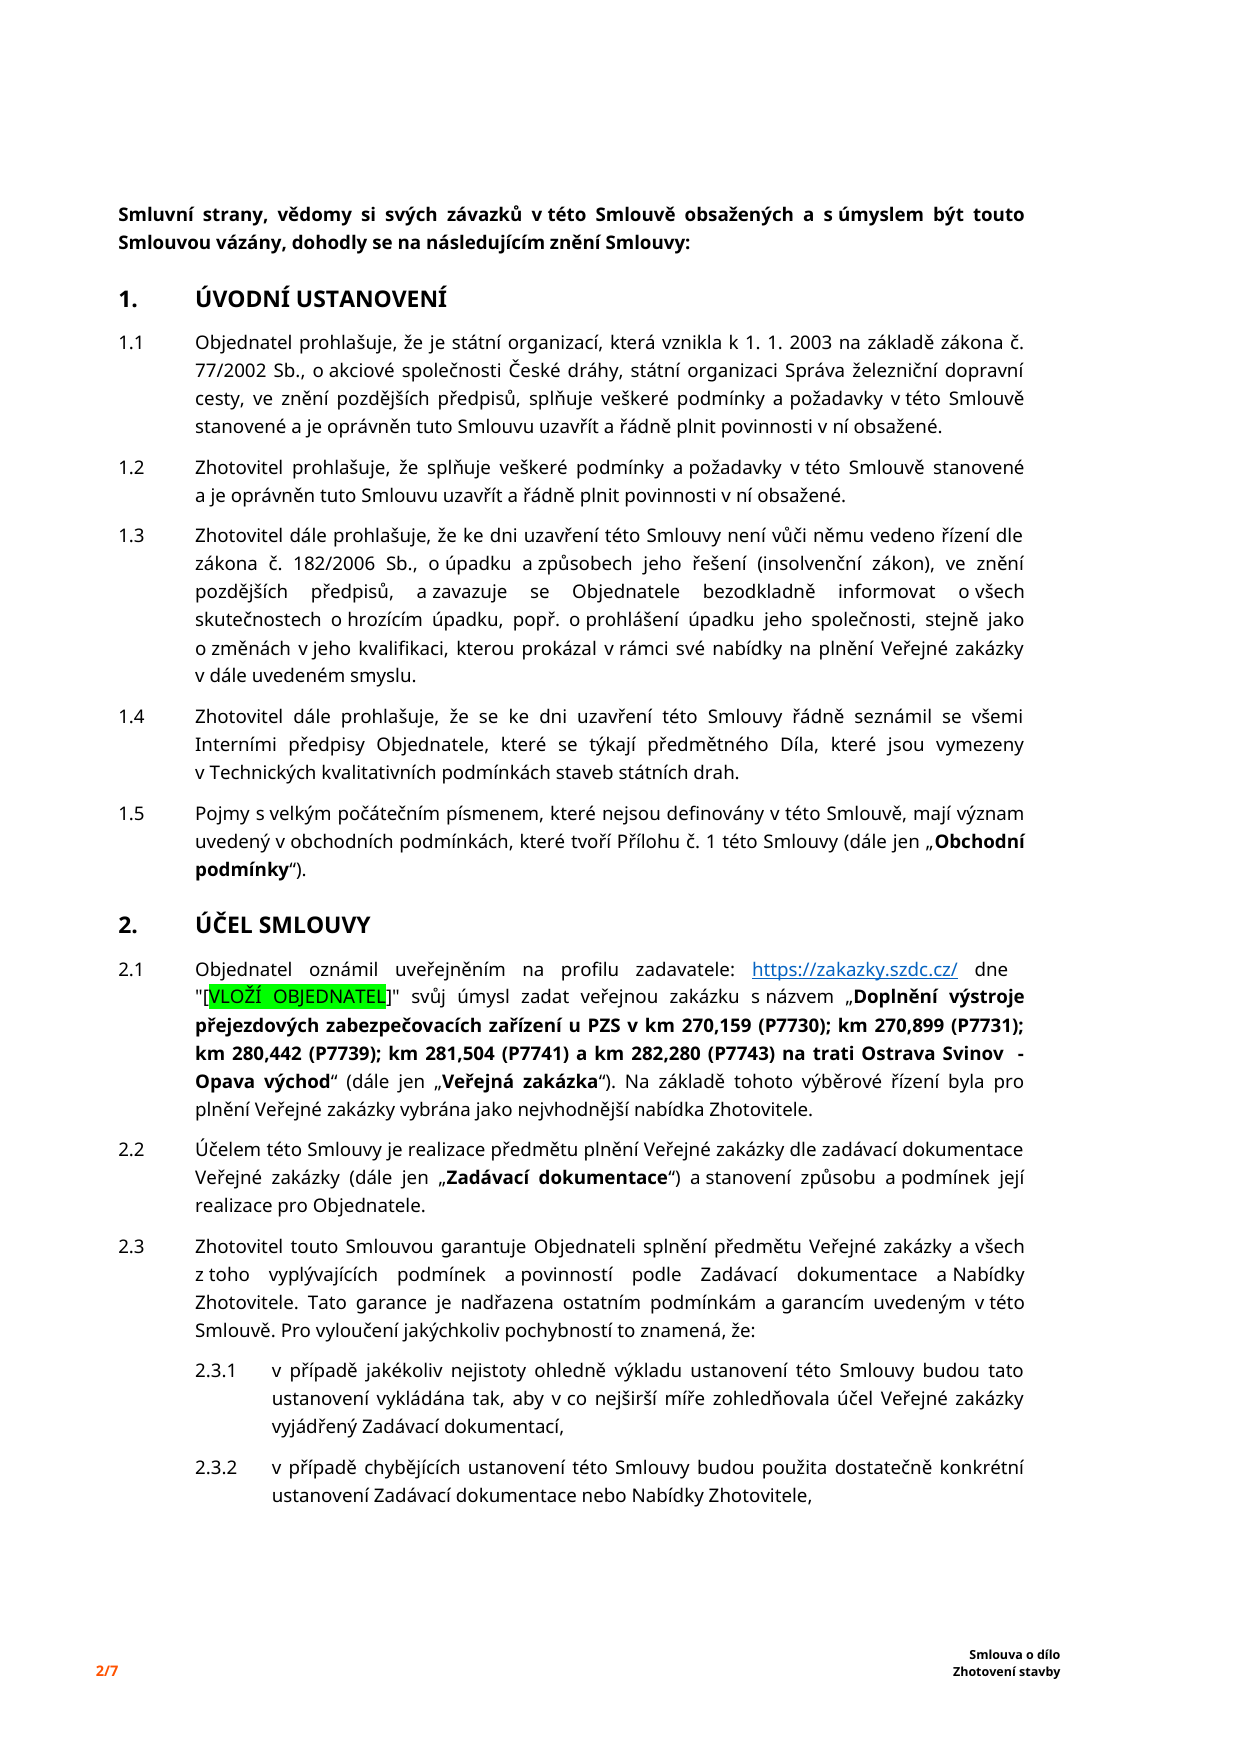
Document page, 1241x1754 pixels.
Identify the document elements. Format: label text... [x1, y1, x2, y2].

text Zhotovitel prohlašuje, že splňuje veškeré podmínky a požadavky v této Smlouvě stanovené a je oprávněn tuto Smlouvu uzavřít a řádně plnit povinnosti v ní obsažené. [118, 454, 1024, 508]
text Zhotovitel dále prohlašuje, že ke dni uzavření této Smlouvy není vůči němu vedeno řízení dle zákona č. 182/2006 Sb., o úpadku a způsobech jeho řešení (insolvenční zákon), ve znění pozdějších předpisů, a zavazuje se Objednatele bezodkladně informovat o všech skutečnostech o hrozícím úpadku, popř. o prohlášení úpadku jeho společnosti, stejně jako o změnách v jeho kvalifikaci, kterou prokázal v rámci své nabídky na plnění Veřejné zakázky v dále uvedeném smyslu. [118, 523, 1024, 688]
text ÚČEL SMLOUVY [118, 909, 1024, 940]
text Objednatel oznámil uveřejněním na profilu zadavatele: https://zakazky.szdc.cz/ dne "[VLOŽÍ OBJEDNATEL]" svůj úmysl zadat veřejnou zakázku s názvem „Doplnění výstroje přejezdových zabezpečovacích zařízení u PZS v km 270,159 (P7730); km 270,899 (P7731); km 280,442 (P7739); km 281,504 (P7741) a km 282,280 (P7743) na trati Ostrava Svinov - Opava východ“ (dále jen „Veřejná zakázka“). Na základě tohoto výběrové řízení byla pro plnění Veřejné zakázky vybrána jako nejvhodnější nabídka Zhotovitele. [118, 956, 1024, 1121]
text Smluvní strany, vědomy si svých závazků v této Smlouvě obsažených a s úmyslem být touto Smlouvou vázány, dohodly se na následujícím znění Smlouvy: [118, 202, 1024, 255]
text Objednatel prohlašuje, že je státní organizací, která vznikla k 1. 1. 2003 na základě zákona č. 77/2002 Sb., o akciové společnosti České dráhy, státní organizaci Správa železniční dopravní cesty, ve znění pozdějších předpisů, splňuje veškeré podmínky a požadavky v této Smlouvě stanovené a je oprávněn tuto Smlouvu uzavřít a řádně plnit povinnosti v ní obsažené. [118, 329, 1024, 439]
text v případě chybějících ustanovení této Smlouvy budou použita dostatečně konkrétní ustanovení Zadávací dokumentace nebo Nabídky Zhotovitele, [195, 1454, 1024, 1508]
text Zhotovitel dále prohlašuje, že se ke dni uzavření této Smlouvy řádně seznámil se všemi Interními předpisy Objednatele, které se týkají předmětného Díla, které jsou vymezeny v Technických kvalitativních podmínkách staveb státních drah. [118, 703, 1024, 785]
text Účelem této Smlouvy je realizace předmětu plnění Veřejné zakázky dle zadávací dokumentace Veřejné zakázky (dále jen „Zadávací dokumentace“) a stanovení způsobu a podmínek její realizace pro Objednatele. [118, 1136, 1024, 1218]
text Pojmy s velkým počátečním písmenem, které nejsou definovány v této Smlouvě, mají význam uvedený v obchodních podmínkách, které tvoří Přílohu č. 1 této Smlouvy (dále jen „Obchodní podmínky“). [118, 800, 1024, 881]
text Zhotovitel touto Smlouvou garantuje Objednateli splnění předmětu Veřejné zakázky a všech z toho vyplývajících podmínek a povinností podle Zadávací dokumentace a Nabídky Zhotovitele. Tato garance je nadřazena ostatním podmínkám a garancím uvedeným v této Smlouvě. Pro vyloučení jakýchkoliv pochybností to znamená, že: [118, 1233, 1024, 1343]
text v případě jakékoliv nejistoty ohledně výkladu ustanovení této Smlouvy budou tato ustanovení vykládána tak, aby v co nejširší míře zohledňovala účel Veřejné zakázky vyjádřený Zadávací dokumentací, [195, 1358, 1024, 1439]
text ÚVODNÍ USTANOVENÍ [118, 283, 1024, 314]
